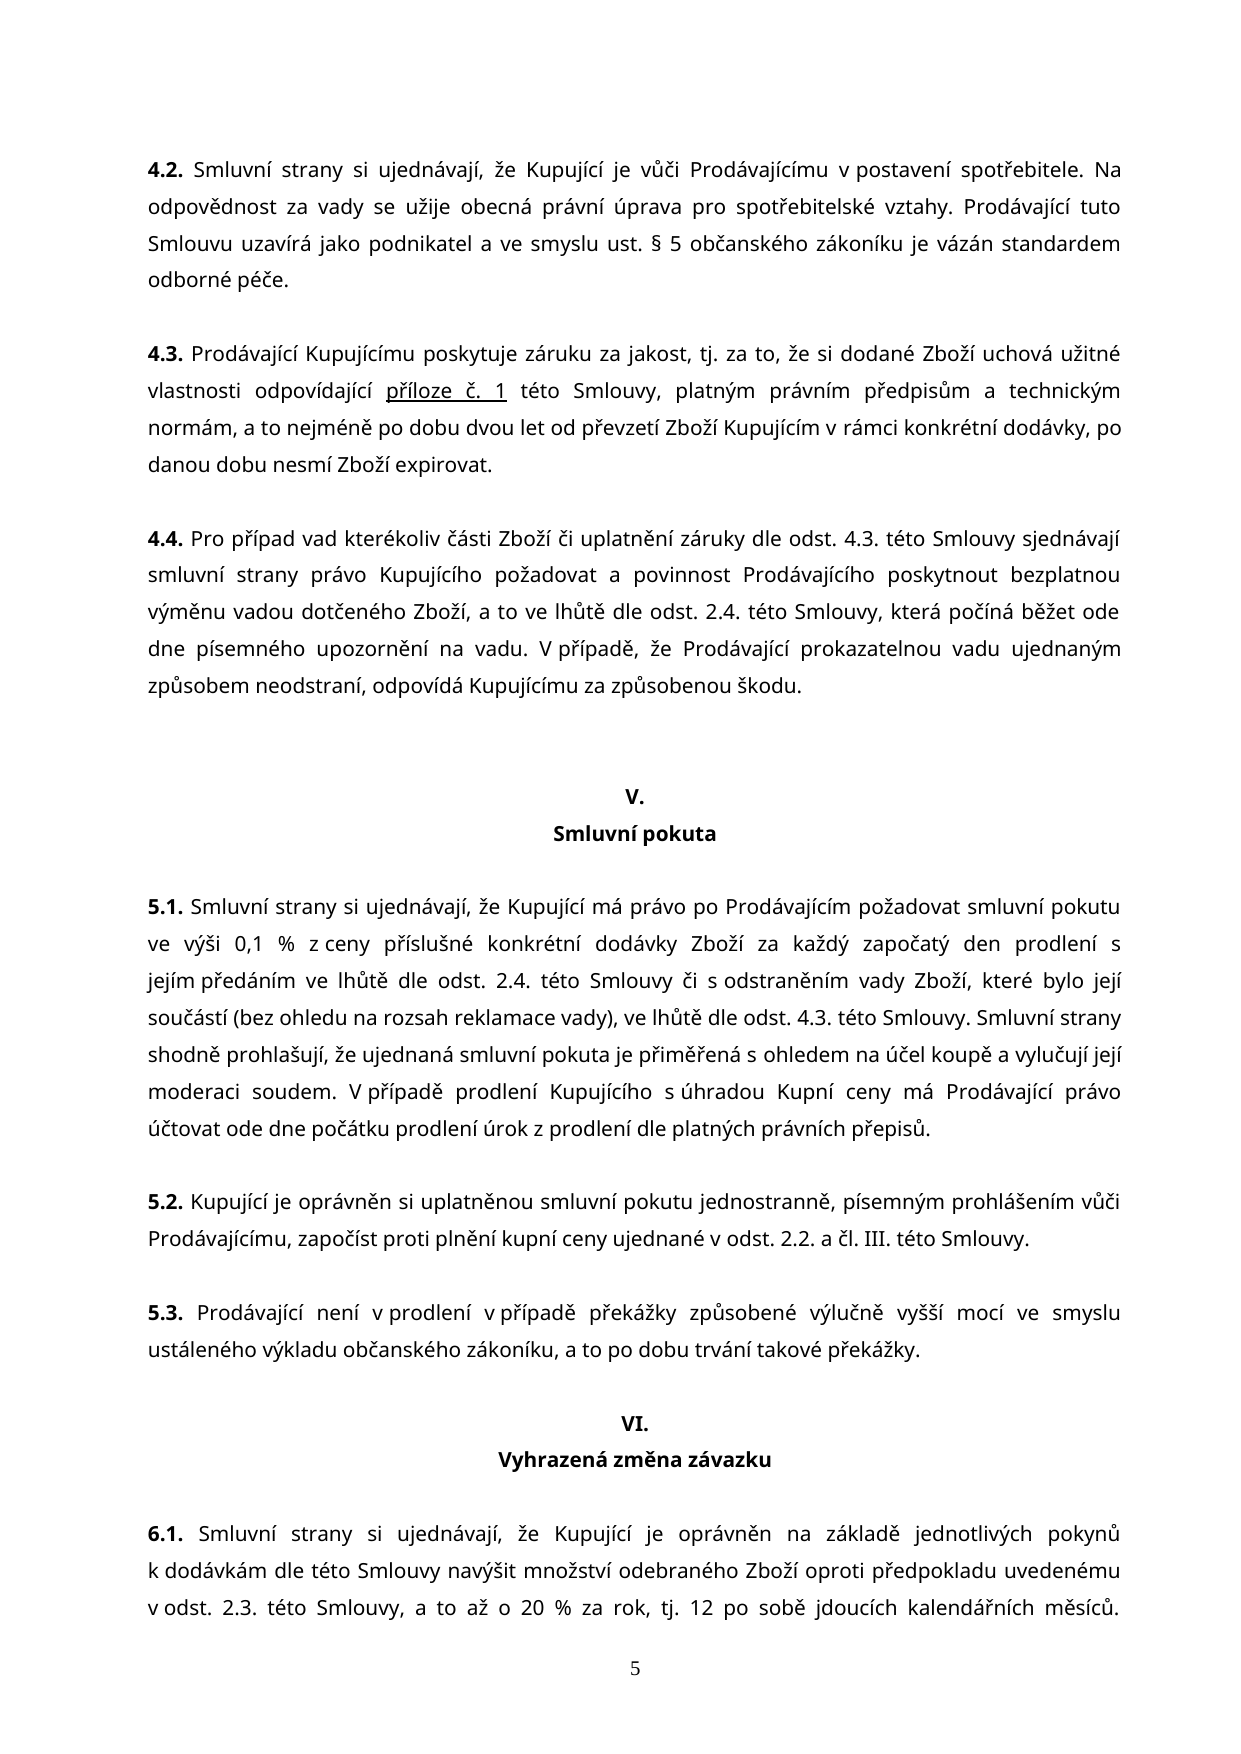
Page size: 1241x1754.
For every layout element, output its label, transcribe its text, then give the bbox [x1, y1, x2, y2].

text 5.2. Kupující je oprávněn si uplatněnou smluvní pokutu jednostranně, písemným prohlášením vůči Prodávajícímu, započíst proti plnění kupní ceny ujednané v odst. 2.2. a čl. III. této Smlouvy. [148, 1187, 1122, 1253]
text 4.4. Pro případ vad kterékoliv části Zboží či uplatnění záruky dle odst. 4.3. této Smlouvy sjednávají smluvní strany právo Kupujícího požadovat a povinnost Prodávajícího poskytnout bezplatnou výměnu vadou dotčeného Zboží, a to ve lhůtě dle odst. 2.4. této Smlouvy, která počíná běžet ode dne písemného upozornění na vadu. V případě, že Prodávající prokazatelnou vadu ujednaným způsobem neodstraní, odpovídá Kupujícímu za způsobenou škodu. [148, 524, 1122, 700]
text 4.3. Prodávající Kupujícímu poskytuje záruku za jakost, tj. za to, že si dodané Zboží uchová užitné vlastnosti odpovídající příloze č. 1 této Smlouvy, platným právním předpisům a technickým normám, a to nejméně po dobu dvou let od převzetí Zboží Kupujícím v rámci konkrétní dodávky, po danou dobu nesmí Zboží expirovat. [148, 339, 1122, 478]
text 5.3. Prodávající není v prodlení v případě překážky způsobené výlučně vyšší mocí ve smyslu ustáleného výkladu občanského zákoníku, a to po dobu trvání takové překážky. [148, 1298, 1122, 1363]
text 4.2. Smluvní strany si ujednávají, že Kupující je vůči Prodávajícímu v postavení spotřebitele. Na odpovědnost za vady se užije obecná právní úprava pro spotřebitelské vztahy. Prodávající tuto Smlouvu uzavírá jako podnikatel a ve smyslu ust. § 5 občanského zákoníku je vázán standardem odborné péče. [148, 155, 1122, 294]
text V. [148, 782, 1122, 810]
text 5.1. Smluvní strany si ujednávají, že Kupující má právo po Prodávajícím požadovat smluvní pokutu ve výši 0,1 % z ceny příslušné konkrétní dodávky Zboží za každý započatý den prodlení s jejím předáním ve lhůtě dle odst. 2.4. této Smlouvy či s odstraněním vady Zboží, které bylo její součástí (bez ohledu na rozsah reklamace vady), ve lhůtě dle odst. 4.3. této Smlouvy. Smluvní strany shodně prohlašují, že ujednaná smluvní pokuta je přiměřená s ohledem na účel koupě a vylučují její moderaci soudem. V případě prodlení Kupujícího s úhradou Kupní ceny má Prodávající právo účtovat ode dne počátku prodlení úrok z prodlení dle platných právních přepisů. [148, 892, 1122, 1142]
text Smluvní pokuta [148, 819, 1122, 847]
text VI. [148, 1409, 1122, 1437]
text Vyhrazená změna závazku [148, 1446, 1122, 1474]
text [148, 1519, 1122, 1622]
